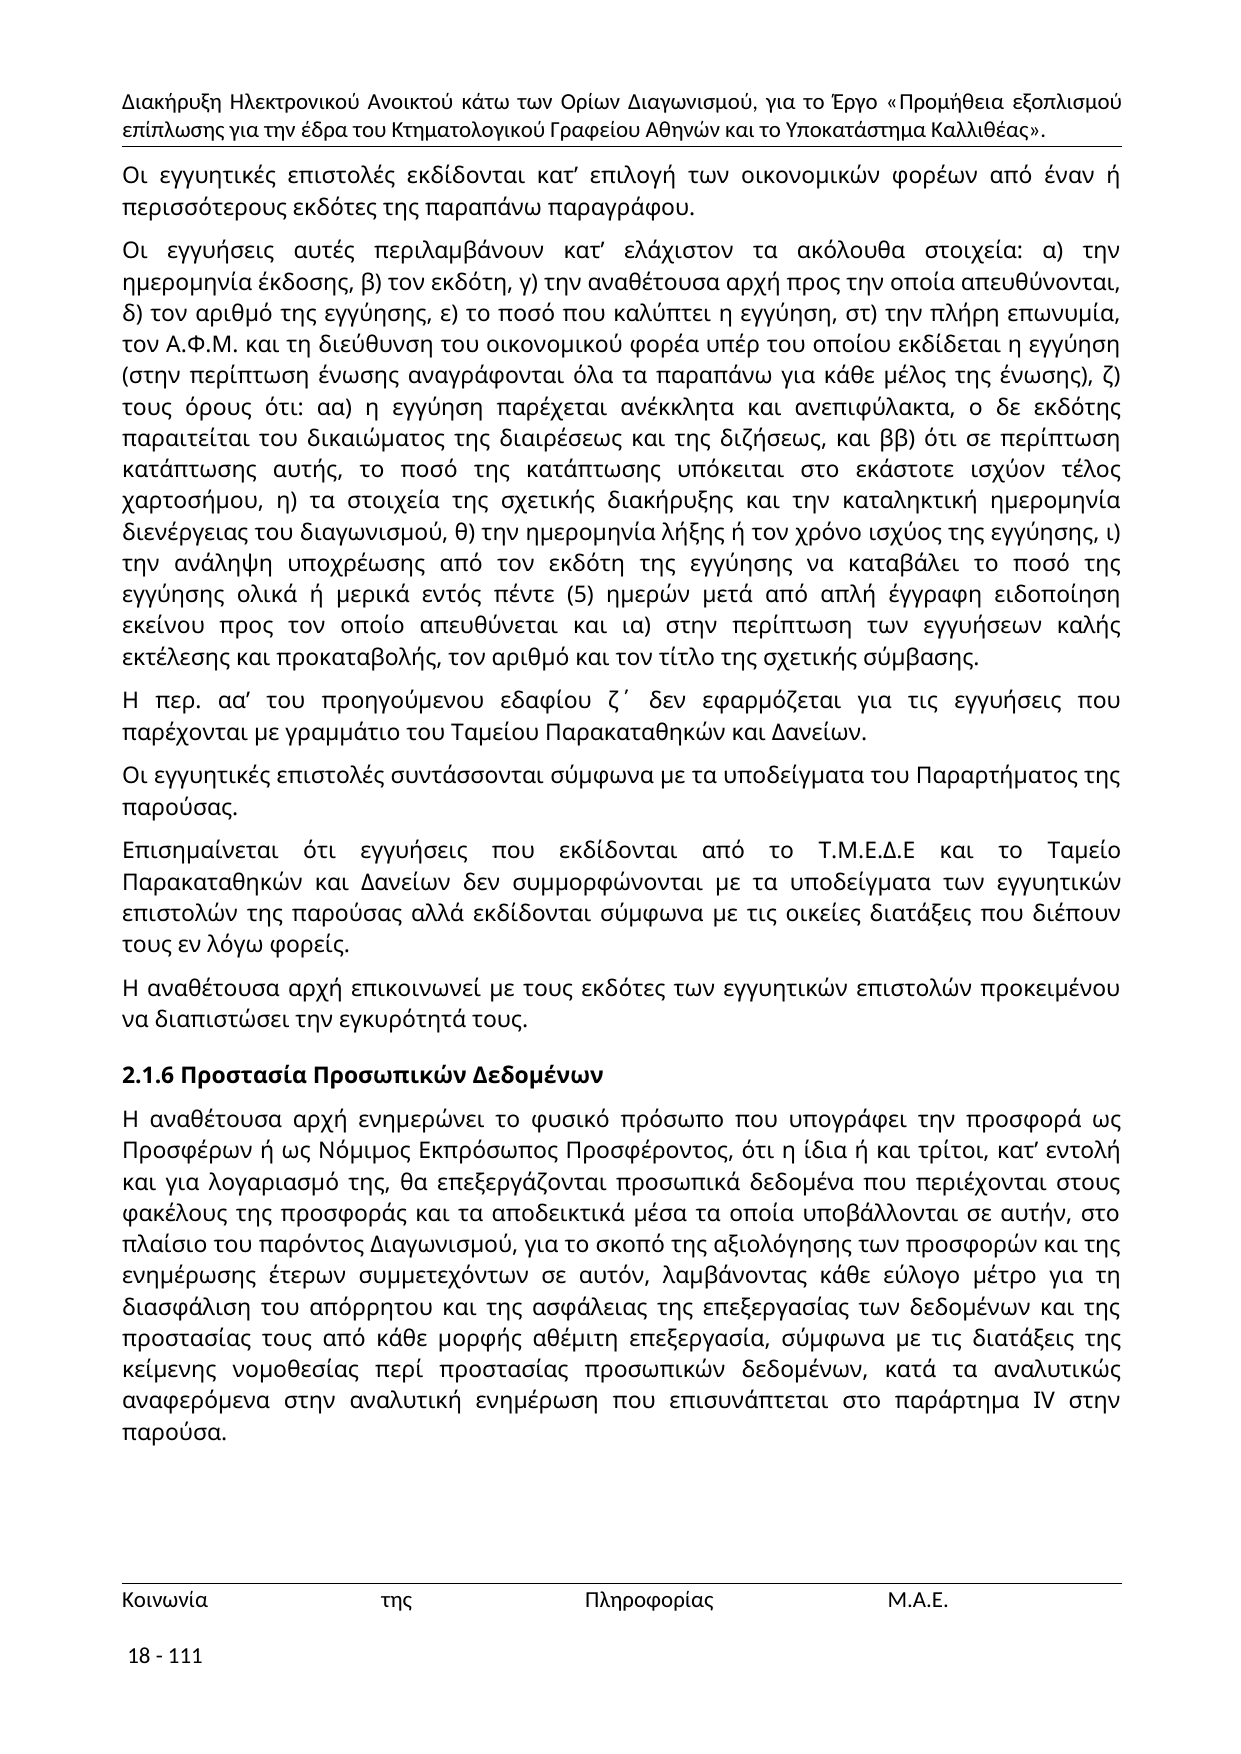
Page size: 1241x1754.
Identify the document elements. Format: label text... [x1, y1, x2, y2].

text Οι εγγυήσεις αυτές περιλαμβάνουν κατ’ ελάχιστον τα ακόλουθα στοιχεία: α) την ημερομηνία έκδοσης, β) τον εκδότη, γ) την αναθέτουσα αρχή προς την οποία απευθύνονται, δ) τον αριθμό της εγγύησης, ε) το ποσό που καλύπτει η εγγύηση, στ) την πλήρη επωνυμία, τον Α.Φ.Μ. και τη διεύθυνση του οικονομικού φορέα υπέρ του οποίου εκδίδεται η εγγύηση (στην περίπτωση ένωσης αναγράφονται όλα τα παραπάνω για κάθε μέλος της ένωσης), ζ) τους όρους ότι: αα) η εγγύηση παρέχεται ανέκκλητα και ανεπιφύλακτα, ο δε εκδότης παραιτείται του δικαιώματος της διαιρέσεως και της διζήσεως, και ββ) ότι σε περίπτωση κατάπτωσης αυτής, το ποσό της κατάπτωσης υπόκειται στο εκάστοτε ισχύον τέλος χαρτοσήμου, η) τα στοιχεία της σχετικής διακήρυξης και την καταληκτική ημερομηνία διενέργειας του διαγωνισμού, θ) την ημερομηνία λήξης ή τον χρόνο ισχύος της εγγύησης, ι) την ανάληψη υποχρέωσης από τον εκδότη της εγγύησης να καταβάλει το ποσό της εγγύησης ολικά ή μερικά εντός πέντε (5) ημερών μετά από απλή έγγραφη ειδοποίηση εκείνου προς τον οποίο απευθύνεται και ια) στην περίπτωση των εγγυήσεων καλής εκτέλεσης και προκαταβολής, τον αριθμό και τον τίτλο της σχετικής σύμβασης. [122, 234, 1122, 672]
text Η αναθέτουσα αρχή επικοινωνεί με τους εκδότες των εγγυητικών επιστολών προκειμένου να διαπιστώσει την εγκυρότητά τους. [122, 972, 1122, 1034]
text Οι εγγυητικές επιστολές συντάσσονται σύμφωνα με τα υποδείγματα του Παραρτήματος της παρούσας. [122, 759, 1122, 822]
text Η περ. αα’ του προηγούμενου εδαφίου ζ΄ δεν εφαρμόζεται για τις εγγυήσεις που παρέχονται με γραμμάτιο του Ταμείου Παρακαταθηκών και Δανείων. [122, 684, 1122, 747]
text Επισημαίνεται ότι εγγυήσεις που εκδίδονται από το Τ.Μ.Ε.Δ.Ε και το Ταμείο Παρακαταθηκών και Δανείων δεν συμμορφώνονται με τα υποδείγματα των εγγυητικών επιστολών της παρούσας αλλά εκδίδονται σύμφωνα με τις οικείες διατάξεις που διέπουν τους εν λόγω φορείς. [122, 834, 1122, 959]
subtitle 2.1.6 Προστασία Προσωπικών Δεδομένων [122, 1059, 1122, 1090]
text Η αναθέτουσα αρχή ενημερώνει το φυσικό πρόσωπο που υπογράφει την προσφορά ως Προσφέρων ή ως Νόμιμος Εκπρόσωπος Προσφέροντος, ότι η ίδια ή και τρίτοι, κατ’ εντολή και για λογαριασμό της, θα επεξεργάζονται προσωπικά δεδομένα που περιέχονται στους φακέλους της προσφοράς και τα αποδεικτικά μέσα τα οποία υποβάλλονται σε αυτήν, στο πλαίσιο του παρόντος Διαγωνισμού, για το σκοπό της αξιολόγησης των προσφορών και της ενημέρωσης έτερων συμμετεχόντων σε αυτόν, λαμβάνοντας κάθε εύλογο μέτρο για τη διασφάλιση του απόρρητου και της ασφάλειας της επεξεργασίας των δεδομένων και της προστασίας τους από κάθε μορφής αθέμιτη επεξεργασία, σύμφωνα με τις διατάξεις της κείμενης νομοθεσίας περί προστασίας προσωπικών δεδομένων, κατά τα αναλυτικώς αναφερόμενα στην αναλυτική ενημέρωση που επισυνάπτεται στο παράρτημα IV στην παρούσα. [122, 1103, 1122, 1447]
text Οι εγγυητικές επιστολές εκδίδονται κατ’ επιλογή των οικονομικών φορέων από έναν ή περισσότερους εκδότες της παραπάνω παραγράφου. [122, 159, 1122, 222]
